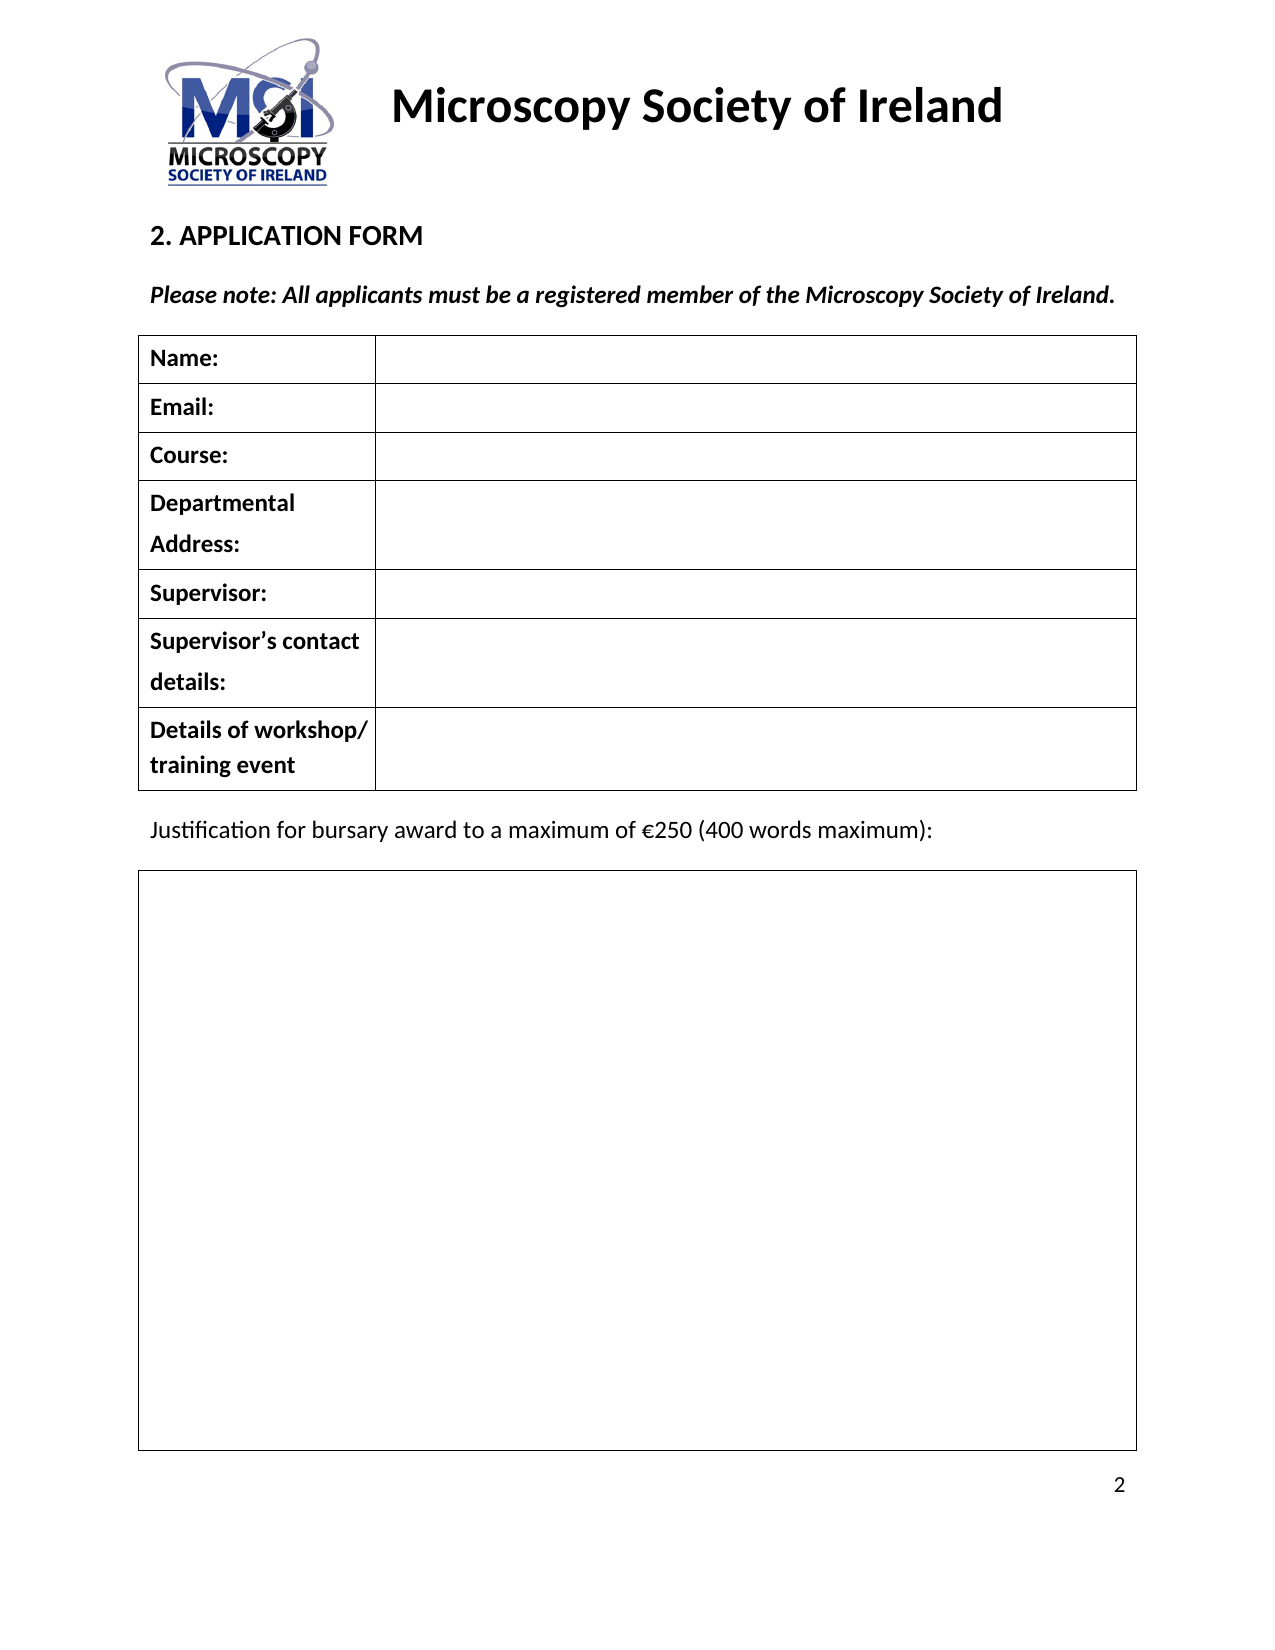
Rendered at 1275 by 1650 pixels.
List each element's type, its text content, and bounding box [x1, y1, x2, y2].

table_cell [376, 481, 1136, 569]
table_cell [376, 708, 1136, 789]
table_cell Course: [139, 433, 375, 480]
table_cell Departmental Address: [139, 481, 375, 569]
table_cell [376, 433, 1136, 480]
text Justification for bursary award to a maximum of €250 (400 words maximum): [150, 814, 1125, 845]
table_cell Email: [139, 384, 375, 432]
table_header Name: [139, 336, 375, 383]
table_cell Supervisor: [139, 570, 375, 617]
table_header [376, 336, 1136, 383]
table_cell Details of workshop/ training event [139, 708, 375, 789]
text 2. APPLICATION FORM [150, 217, 1125, 253]
table_cell [376, 570, 1136, 617]
table_cell [376, 384, 1136, 432]
text Please note: All applicants must be a registered member of the Microscopy Society of Ireland. [150, 279, 1200, 310]
table_cell [376, 619, 1136, 707]
picture [153, 23, 341, 209]
table_header [139, 871, 1136, 1450]
table_cell Supervisor’s contact details: [139, 619, 375, 707]
